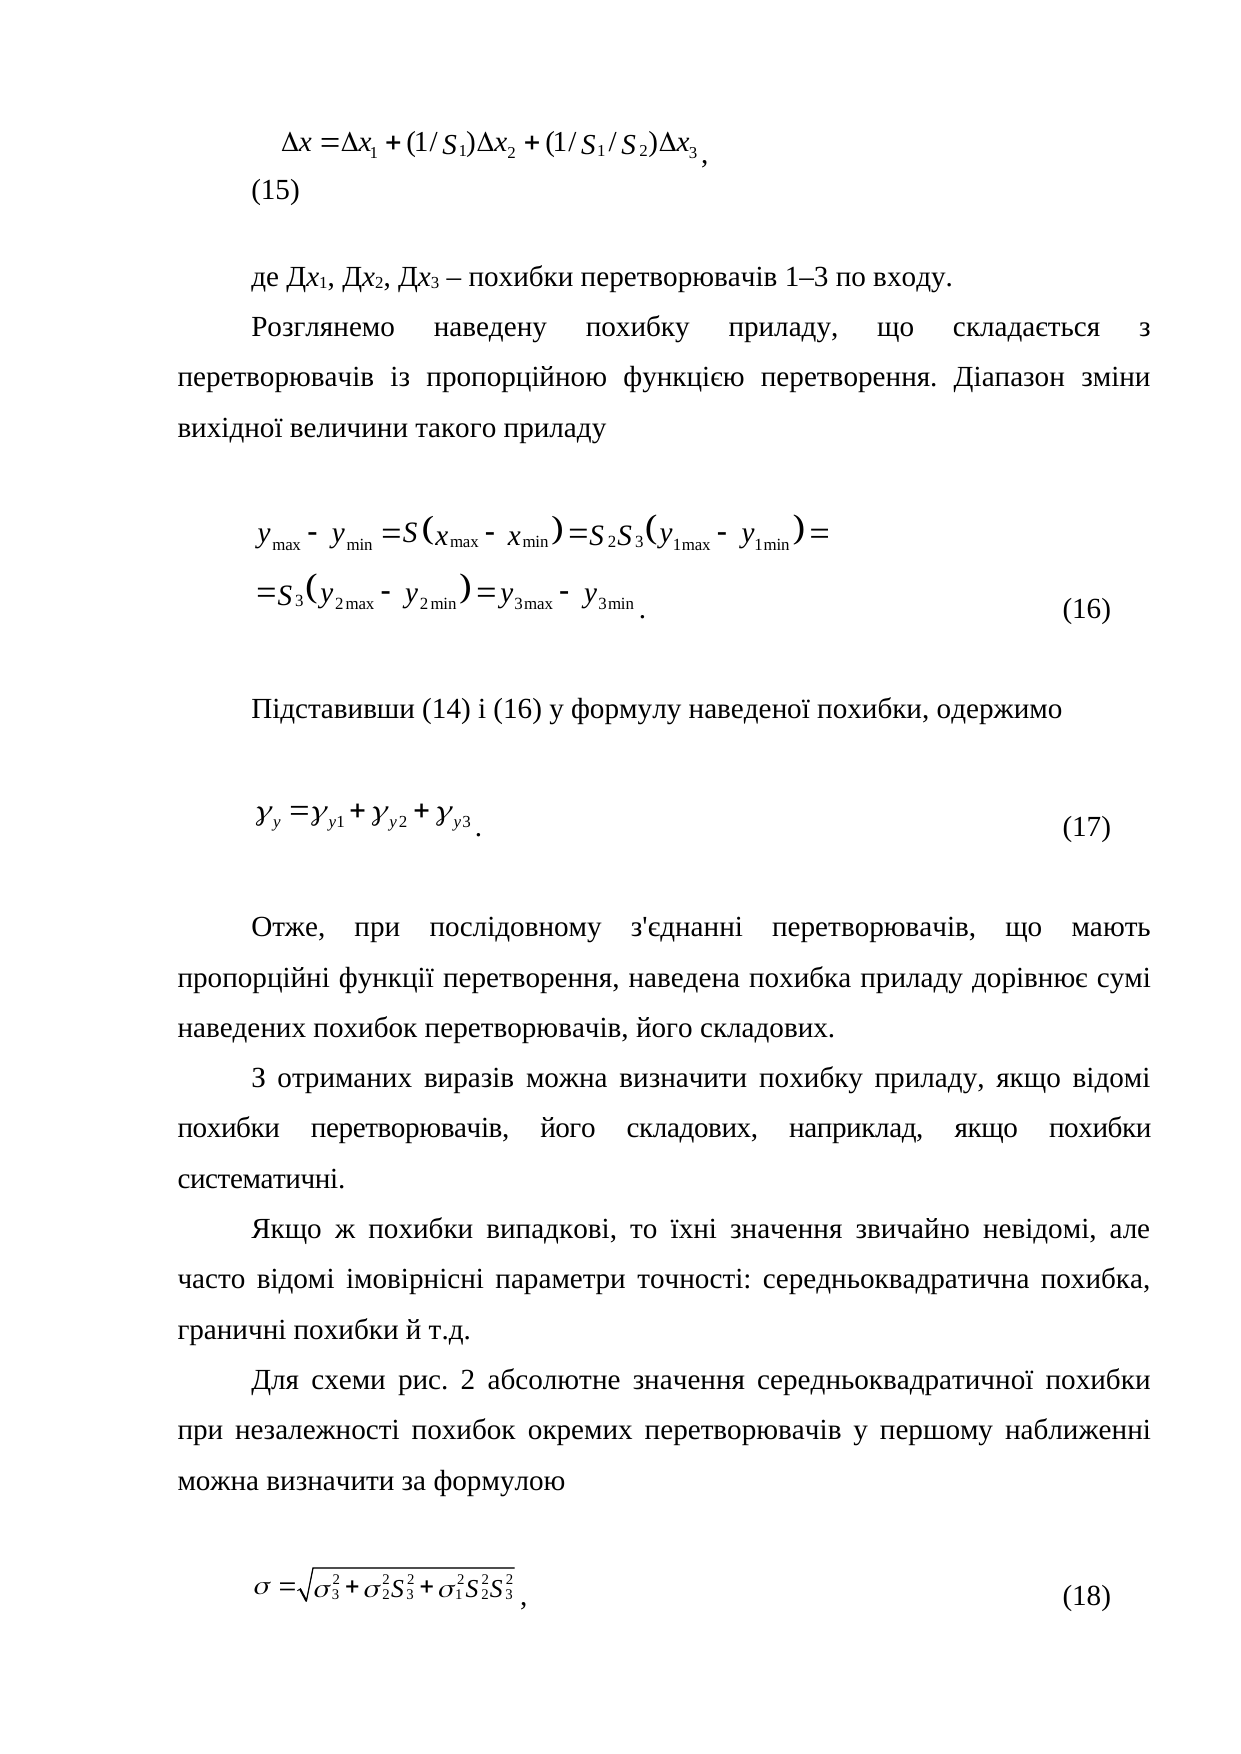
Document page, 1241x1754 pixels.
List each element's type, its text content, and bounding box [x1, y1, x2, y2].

text З отриманих виразів можна визначити похибку приладу, якщо відомі похибки перетворювачів, його складових, наприклад, якщо похибки систематичні. [177, 1060, 1152, 1194]
text Підставивши (14) і (16) у формулу наведеної похибки, одержимо [177, 692, 1152, 725]
text Розглянемо наведену похибку приладу, що складається з перетворювачів із пропорційною функцією перетворення. Діапазон зміни вихідної величини такого приладу [177, 309, 1152, 443]
text , (18) [177, 1563, 1152, 1612]
text Отже, при послідовному з'єднанні перетворювачів, що мають пропорційні функції перетворення, наведена похибка приладу дорівнює сумі наведених похибок перетворювачів, його складових. [177, 909, 1152, 1043]
text Для схеми рис. 2 абсолютне значення середньоквадратичної похибки при незалежності похибок окремих перетворювачів у першому наближенні можна визначити за формулою [177, 1362, 1152, 1496]
text Якщо ж похибки випадкові, то їхні значення звичайно невідомі, але часто відомі імовірнісні параметри точності: середньоквадратична похибка, граничні похибки й т.д. [177, 1211, 1152, 1345]
text де Дx1, Дx2, Дx3 – похибки перетворювачів 1–3 по входу. [177, 259, 1152, 292]
text . (16) [177, 570, 1152, 624]
text . (17) [177, 792, 1152, 842]
